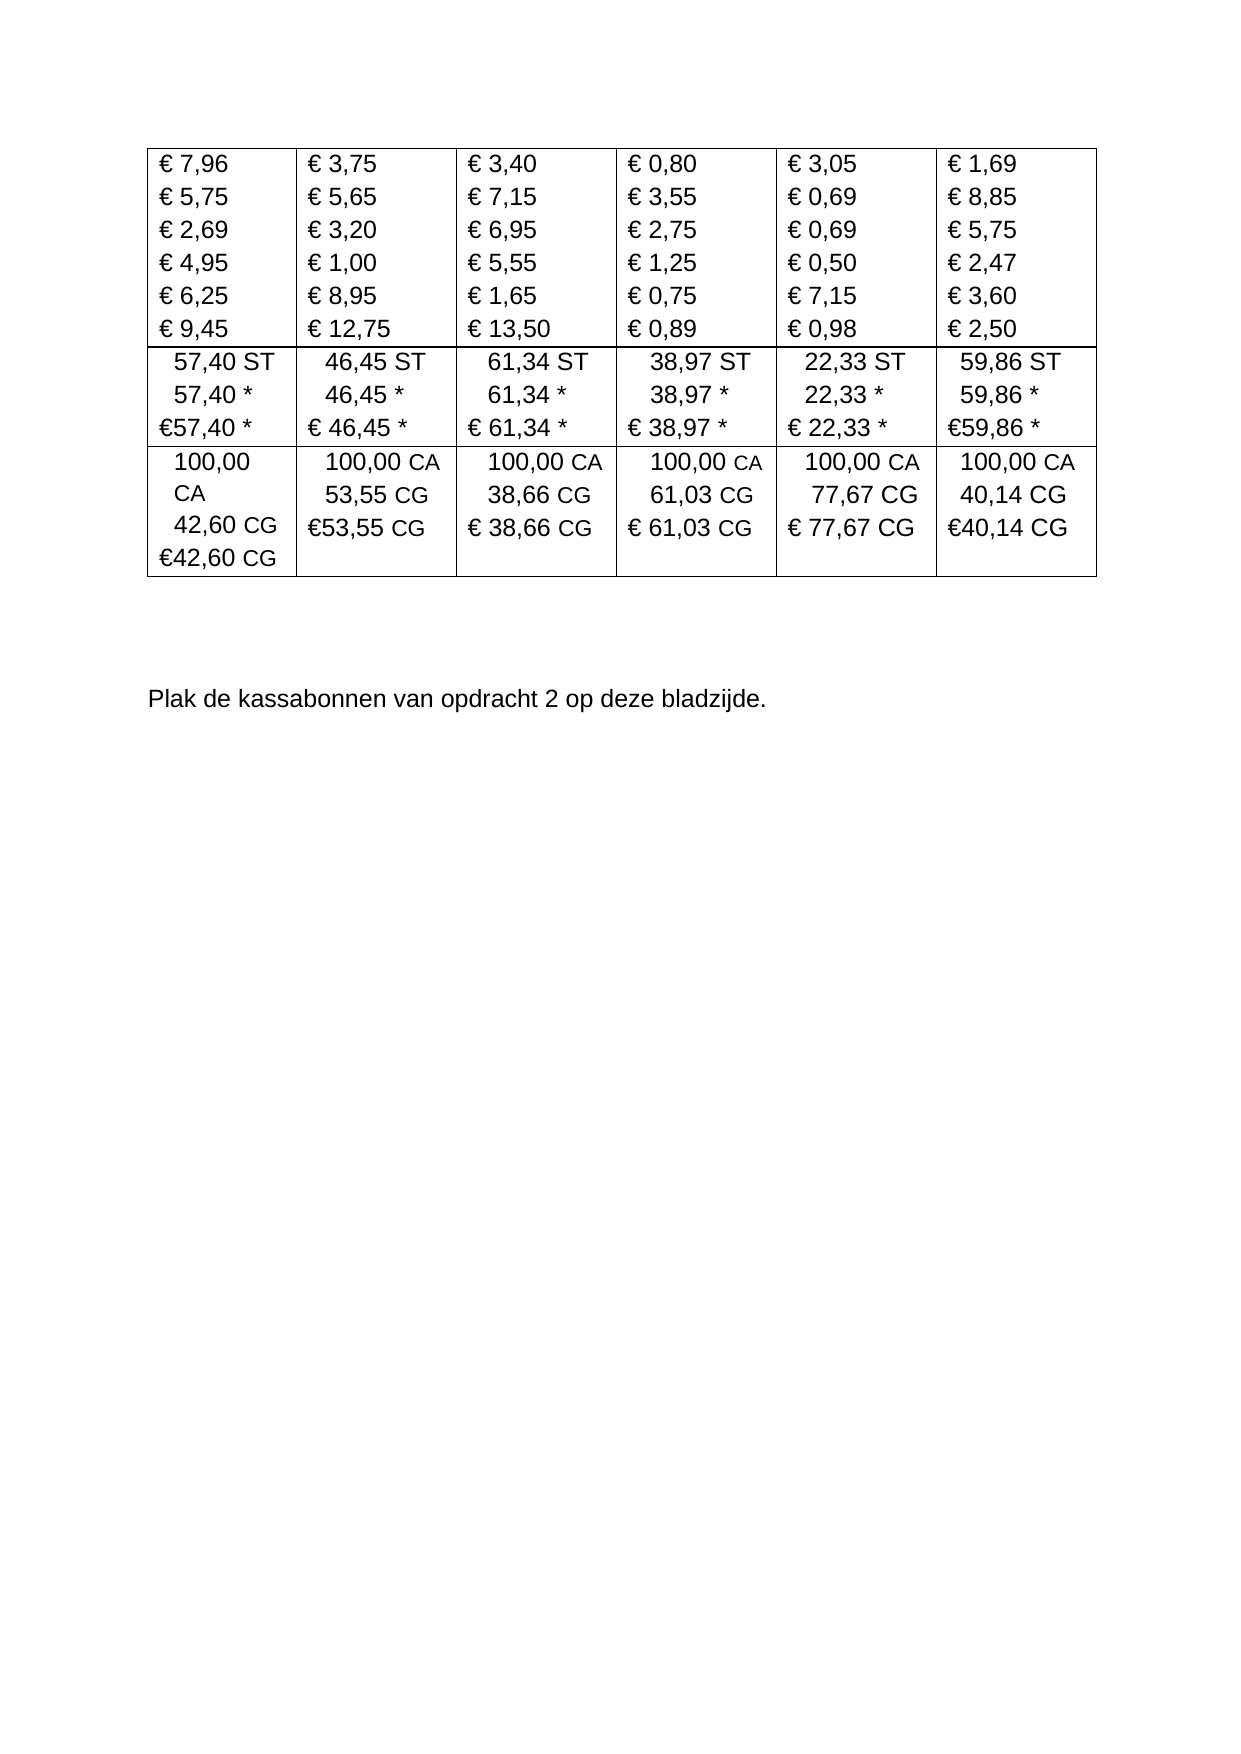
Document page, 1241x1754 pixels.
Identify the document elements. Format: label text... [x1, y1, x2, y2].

table_cell 100,00 CA 53,55 CG €53,55 CG [297, 447, 456, 576]
table_cell € 3,35 € 3,35 € 2,47 € 1,98 € 3,75 € 5,65 € 3,20 € 1,00 € 8,95 € 12,75 [297, 149, 456, 346]
table_cell € 10,50 € 10,50 € 1,09 € 1,05 € 3,40 € 7,15 € 6,95 € 5,55 € 1,65 € 13,50 [457, 149, 616, 346]
table_cell € 2,95 €13,60 € 7,50 € 10,95 € 1,69 € 8,85 € 5,75 € 2,47 € 3,60 € 2,50 [937, 149, 1096, 346]
table_cell 61,34 ST 61,34 * € 61,34 * [457, 348, 616, 446]
table_cell 57,40 ST 57,40 * €57,40 * [148, 348, 296, 446]
table_cell 46,45 ST 46,45 * € 46,45 * [297, 348, 456, 446]
table_cell 100,00 CA 38,66 CG € 38,66 CG [457, 447, 616, 576]
table_cell 38,97 ST 38,97 * € 38,97 * [617, 348, 776, 446]
text Plak de kassabonnen van opdracht 2 op deze bladzijde. [148, 684, 1093, 713]
table_cell 100,00 CA 77,67 CG € 77,67 CG [777, 447, 936, 576]
table_cell 100,00 CA 61,03 CG € 61,03 CG [617, 447, 776, 576]
table_cell € 3,95 € 7,50 € 1,95 € 6,95 € 7,96 € 5,75 € 2,69 € 4,95 € 6,25 € 9,45 [148, 149, 296, 346]
table_cell 59,86 ST 59,86 * €59,86 * [937, 348, 1096, 446]
table_cell € 12,95 € 5,95 € 1,65 € 8,43 € 0,80 € 3,55 € 2,75 € 1,25 € 0,75 € 0,89 [617, 149, 776, 346]
table_cell 100,00 CA 40,14 CG €40,14 CG [937, 447, 1096, 576]
table_cell 100,00 CA 42,60 CG €42,60 CG [148, 447, 296, 576]
table_cell 22,33 ST 22,33 * € 22,33 * [777, 348, 936, 446]
table_cell € 1,68 € 4,75 € 0,99 € 1,85 € 3,05 € 0,69 € 0,69 € 0,50 € 7,15 € 0,98 [777, 149, 936, 346]
